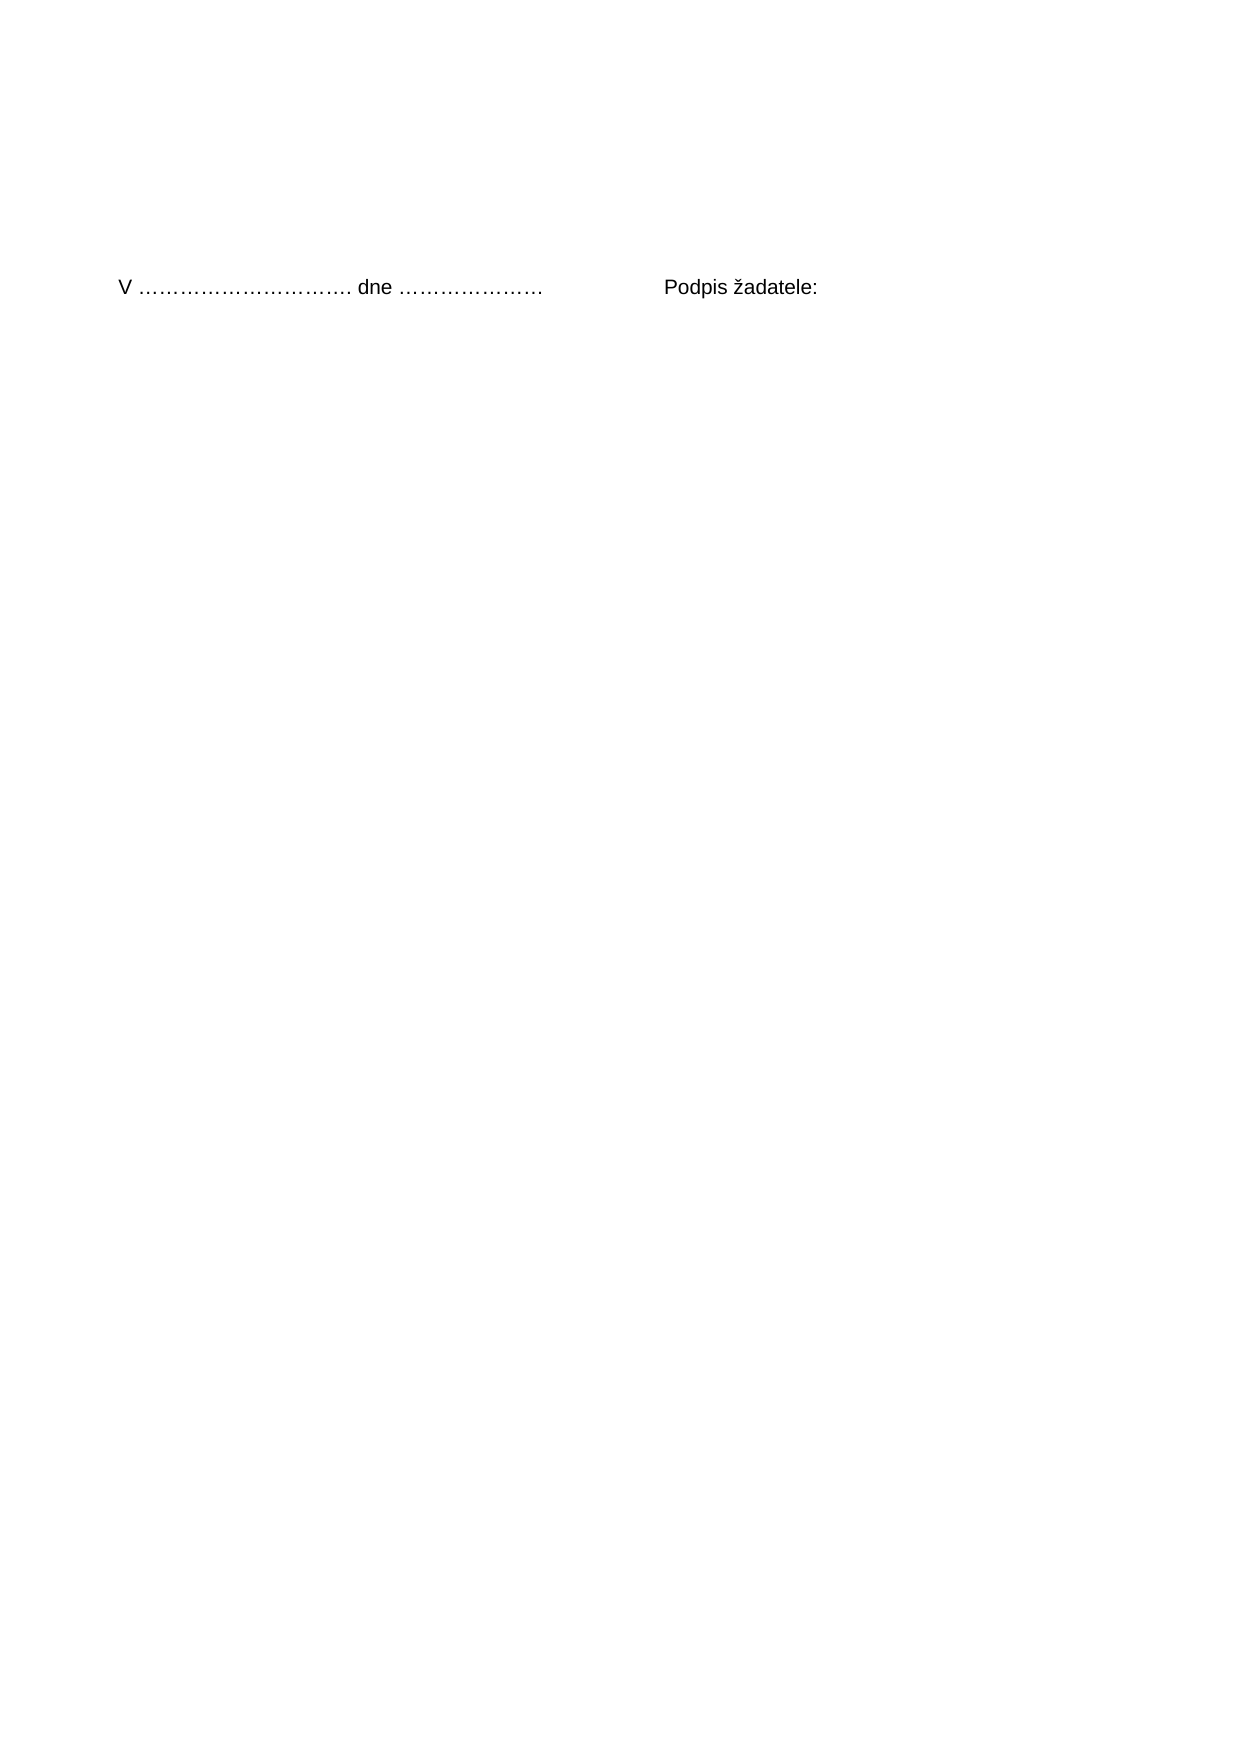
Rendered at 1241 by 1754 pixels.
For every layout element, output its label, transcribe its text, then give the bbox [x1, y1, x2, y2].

text V …………………………. dne ………………… Podpis žadatele: [118, 274, 1093, 298]
